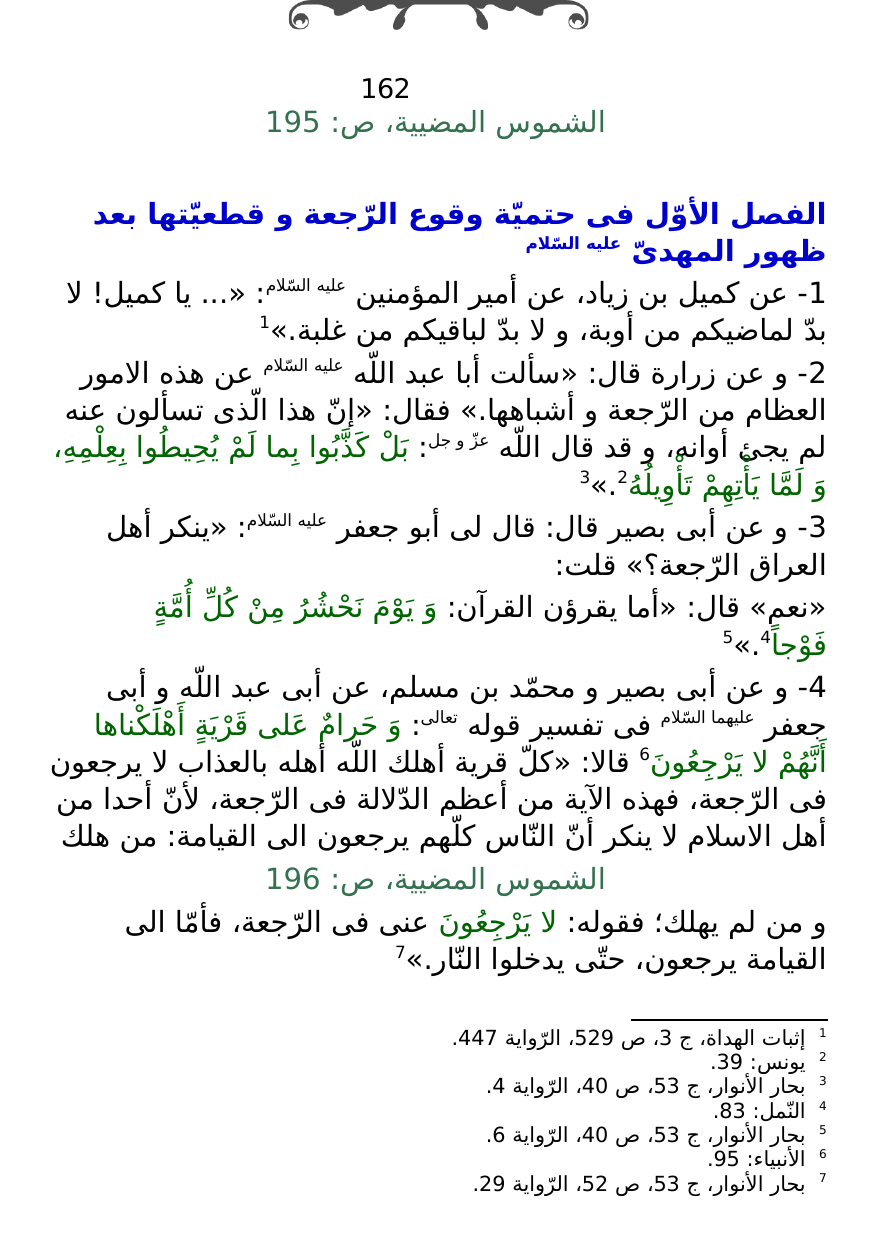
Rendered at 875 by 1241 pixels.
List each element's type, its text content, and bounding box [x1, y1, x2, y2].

text الشموس المضيية، ص: 195 [44, 105, 827, 139]
text 1- عن كميل بن زياد، عن أمير المؤمنين عليه السّلام: «... يا كميل! لا بدّ لماضيكم من أوبة، و لا بدّ لباقيكم من غلبة.» [44, 276, 827, 347]
text و من لم‏ يهلك؛ فقوله: لا يَرْجِعُونَ‏ عنى فى الرّجعة، فأمّا الى القيامة يرجعون، حتّى يدخلوا النّار.» [44, 905, 827, 976]
text «نعم» قال: «أما يقرؤن القرآن: وَ يَوْمَ نَحْشُرُ مِنْ كُلِّ أُمَّةٍ فَوْجاً.» [44, 591, 827, 662]
text الشموس المضيية، ص: 196 [44, 862, 827, 896]
text 2- و عن زرارة قال: «سألت أبا عبد اللّه عليه السّلام عن هذه الامور العظام من الرّجعة و أشباهها.» فقال: «إنّ هذا الّذى تسألون عنه لم يجئ أوانه، و قد قال اللّه عزّ و جل: بَلْ كَذَّبُوا بِما لَمْ يُحِيطُوا بِعِلْمِهِ، وَ لَمَّا يَأْتِهِمْ تَأْوِيلُهُ‏.» [44, 356, 827, 502]
subtitle الفصل الأوّل فى حتميّة وقوع الرّجعة و قطعيّتها بعد ظهور المهدىّ عليه السّلام‏ [44, 197, 827, 268]
picture [288, 0, 589, 30]
text 3- و عن أبى بصير قال: قال لى أبو جعفر عليه السّلام: «ينكر أهل العراق الرّجعة؟» قلت: [44, 511, 827, 582]
text 4- و عن أبى بصير و محمّد بن مسلم، عن أبى عبد اللّه و أبى جعفر عليهما السّلام فى تفسير قوله تعالى: وَ حَرامٌ عَلى‏ قَرْيَةٍ أَهْلَكْناها أَنَّهُمْ لا يَرْجِعُونَ‏ قالا: «كلّ قرية أهلك اللّه أهله بالعذاب لا يرجعون فى الرّجعة، فهذه الآية من أعظم الدّلالة فى الرّجعة، لأنّ أحدا من أهل الاسلام لا ينكر أنّ النّاس كلّهم يرجعون الى القيامة: من هلك [44, 671, 827, 854]
